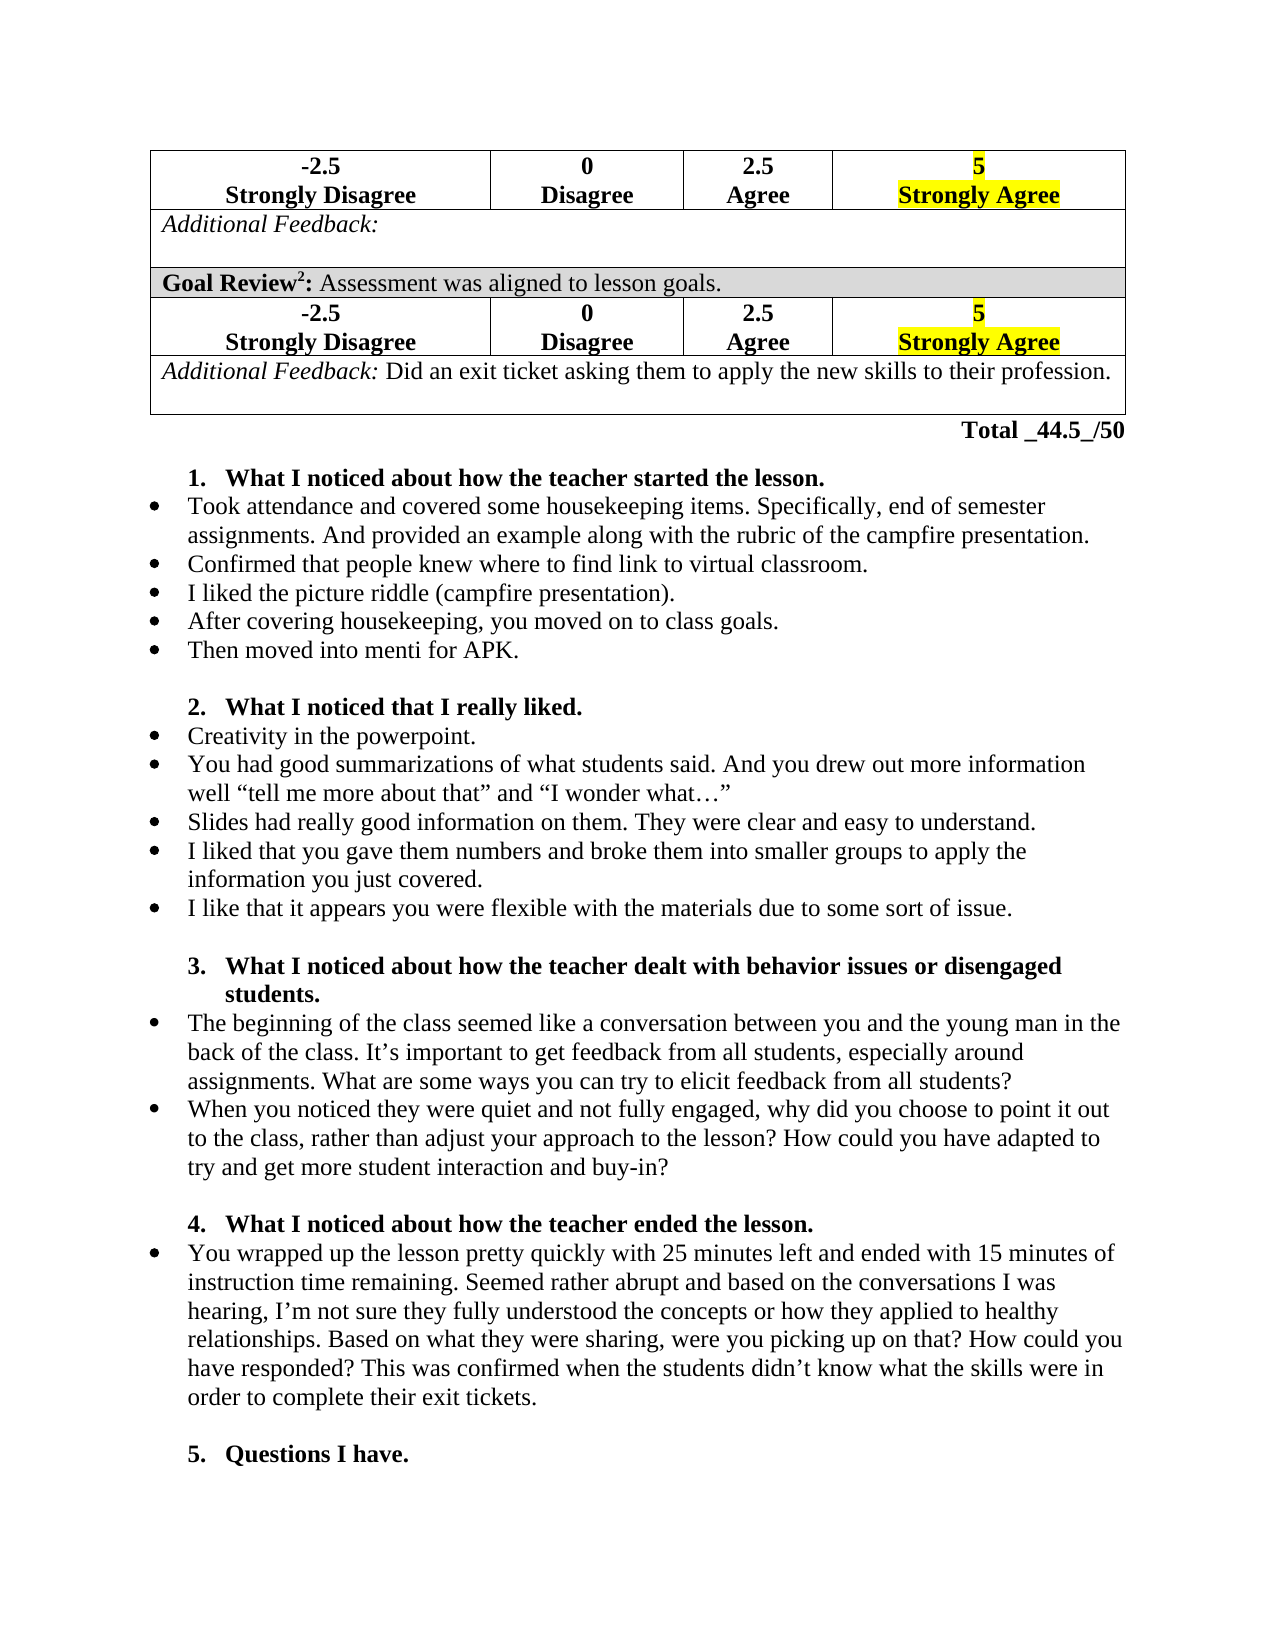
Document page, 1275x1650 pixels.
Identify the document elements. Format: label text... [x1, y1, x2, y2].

list Questions I have. [187, 1439, 1125, 1468]
list I like that it appears you were flexible with the materials due to some sort of issue. [150, 893, 1125, 922]
list I liked the picture riddle (campfire presentation). [150, 578, 1125, 606]
list I liked that you gave them numbers and broke them into smaller groups to apply the information you just covered. [150, 836, 1125, 893]
list Creativity in the powerpoint. [150, 721, 1125, 749]
list Confirmed that people knew where to find link to virtual classroom. [150, 549, 1125, 578]
list What I noticed about how the teacher dealt with behavior issues or disengaged students. [187, 951, 1125, 1008]
table_cell 0 Disagree [491, 151, 683, 208]
table_cell -2.5 Strongly Disagree [151, 298, 490, 355]
table_cell 2.5 Agree [684, 151, 832, 208]
text Total _44.5_/50 [150, 415, 1125, 444]
list Then moved into menti for APK. [150, 635, 1125, 664]
list Slides had really good information on them. They were clear and easy to understand. [150, 807, 1125, 836]
list After covering housekeeping, you moved on to class goals. [150, 606, 1125, 635]
table_cell 5 Strongly Agree [833, 298, 973, 355]
list You had good summarizations of what students said. And you drew out more information well “tell me more about that” and “I wonder what…” [150, 749, 1125, 807]
list What I noticed about how the teacher started the lesson. [187, 463, 1125, 491]
list The beginning of the class seemed like a conversation between you and the young man in the back of the class. It’s important to get feedback from all students, especially around assignments. What are some ways you can try to elicit feedback from all students? [150, 1008, 1125, 1094]
table_cell 5 Strongly Agree [833, 151, 973, 208]
list What I noticed about how the teacher ended the lesson. [187, 1209, 1125, 1238]
list What I noticed that I really liked. [187, 692, 1125, 721]
table_cell Additional Feedback: [151, 210, 1125, 267]
list Took attendance and covered some housekeeping items. Specifically, end of semester assignments. And provided an example along with the rubric of the campfire presentation. [150, 491, 1125, 549]
table_cell 5 Strongly Agree [985, 151, 1125, 208]
table_cell Additional Feedback: Did an exit ticket asking them to apply the new skills to their profession. [151, 356, 1125, 414]
table_cell 5 Strongly Agree [985, 298, 1125, 355]
table_cell 2.5 Agree [684, 298, 832, 355]
list When you noticed they were quiet and not fully engaged, why did you choose to point it out to the class, rather than adjust your approach to the lesson? How could you have adapted to try and get more student interaction and buy-in? [150, 1094, 1125, 1181]
list You wrapped up the lesson pretty quickly with 25 minutes left and ended with 15 minutes of instruction time remaining. Seemed rather abrupt and based on the conversations I was hearing, I’m not sure they fully understood the concepts or how they applied to healthy relationships. Based on what they were sharing, were you picking up on that? How could you have responded? This was confirmed when the students didn’t know what the skills were in order to complete their exit tickets. [150, 1238, 1125, 1411]
table_cell Goal Review2: Assessment was aligned to lesson goals. [151, 268, 1125, 297]
table_cell 0 Disagree [491, 298, 683, 355]
table_cell -2.5 Strongly Disagree [151, 151, 490, 208]
